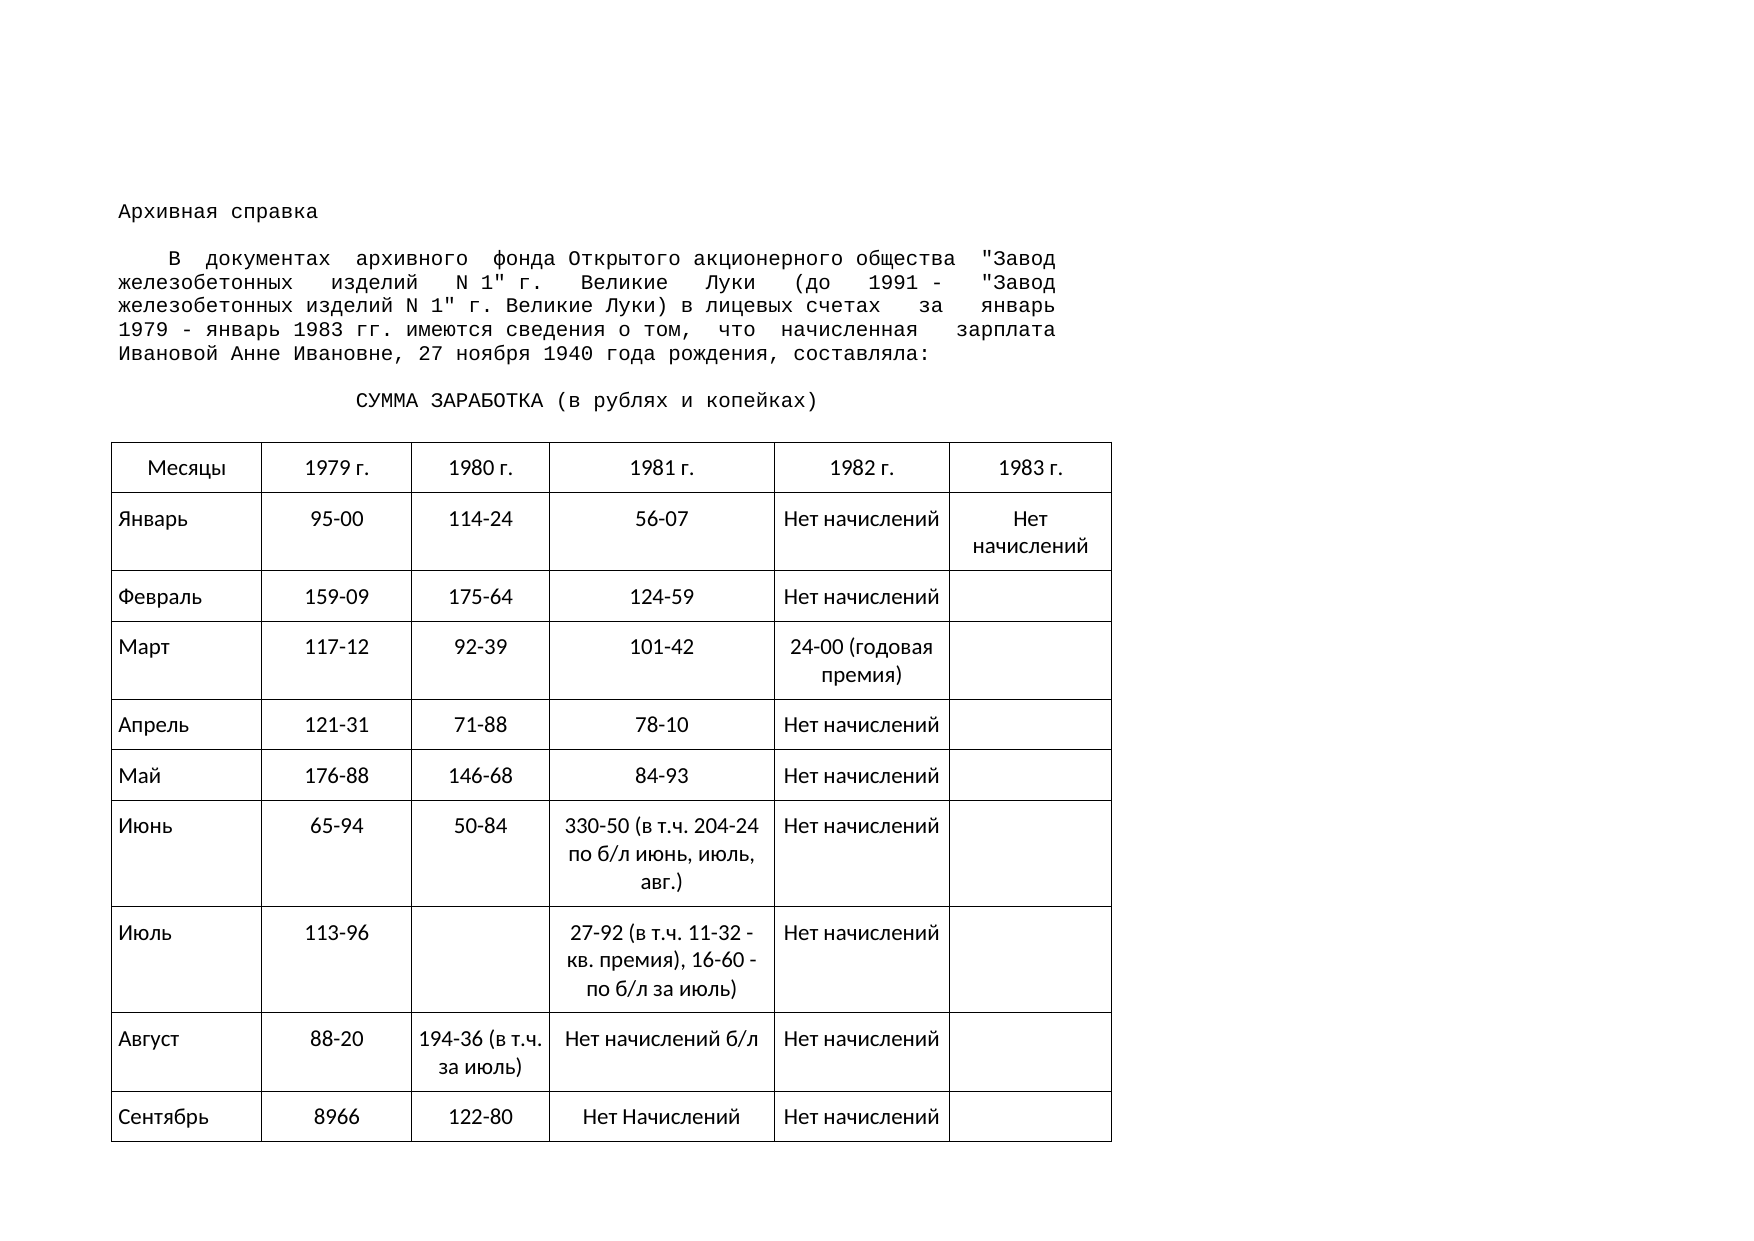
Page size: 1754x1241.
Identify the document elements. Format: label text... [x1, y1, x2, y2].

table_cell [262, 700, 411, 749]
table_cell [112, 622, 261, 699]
text 1979 - январь 1983 гг. имеются сведения о том, что начисленная зарплата [118, 319, 1636, 343]
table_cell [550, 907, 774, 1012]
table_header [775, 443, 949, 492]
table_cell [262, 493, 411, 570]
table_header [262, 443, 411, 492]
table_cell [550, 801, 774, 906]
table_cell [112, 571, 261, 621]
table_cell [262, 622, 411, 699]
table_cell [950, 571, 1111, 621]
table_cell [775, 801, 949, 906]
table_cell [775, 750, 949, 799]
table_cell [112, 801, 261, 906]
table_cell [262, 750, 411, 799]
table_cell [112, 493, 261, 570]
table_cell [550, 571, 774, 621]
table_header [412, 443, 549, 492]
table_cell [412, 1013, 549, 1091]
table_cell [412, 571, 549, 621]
text Ивановой Анне Ивановне, 27 ноября 1940 года рождения, составляла: [118, 343, 1636, 366]
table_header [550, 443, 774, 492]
text СУММА ЗАРАБОТКА (в рублях и копейках) [118, 390, 1636, 414]
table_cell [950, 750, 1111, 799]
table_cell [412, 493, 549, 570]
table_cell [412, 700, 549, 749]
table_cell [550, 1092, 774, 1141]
text железобетонных изделий N 1" г. Великие Луки (до 1991 - "Завод [118, 272, 1636, 295]
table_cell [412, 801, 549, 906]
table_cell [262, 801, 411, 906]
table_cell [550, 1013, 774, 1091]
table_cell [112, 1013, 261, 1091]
text В документах архивного фонда Открытого акционерного общества "Завод [118, 248, 1636, 272]
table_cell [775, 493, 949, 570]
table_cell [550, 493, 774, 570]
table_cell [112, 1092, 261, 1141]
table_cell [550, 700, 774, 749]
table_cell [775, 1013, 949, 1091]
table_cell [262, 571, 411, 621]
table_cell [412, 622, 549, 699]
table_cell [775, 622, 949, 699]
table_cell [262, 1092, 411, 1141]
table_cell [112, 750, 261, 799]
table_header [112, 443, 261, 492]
text Архивная справка [118, 201, 1636, 224]
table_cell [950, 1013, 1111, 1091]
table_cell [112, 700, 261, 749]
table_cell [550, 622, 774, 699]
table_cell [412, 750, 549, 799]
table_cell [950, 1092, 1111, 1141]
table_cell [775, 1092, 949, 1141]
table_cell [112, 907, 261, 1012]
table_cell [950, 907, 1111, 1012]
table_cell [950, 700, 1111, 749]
text железобетонных изделий N 1" г. Великие Луки) в лицевых счетах за январь [118, 295, 1636, 319]
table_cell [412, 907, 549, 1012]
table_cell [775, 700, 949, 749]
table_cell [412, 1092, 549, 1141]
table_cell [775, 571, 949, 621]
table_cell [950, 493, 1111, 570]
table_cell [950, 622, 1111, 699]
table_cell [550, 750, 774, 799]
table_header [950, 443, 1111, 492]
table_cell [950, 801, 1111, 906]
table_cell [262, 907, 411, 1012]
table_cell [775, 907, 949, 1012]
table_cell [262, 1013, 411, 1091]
